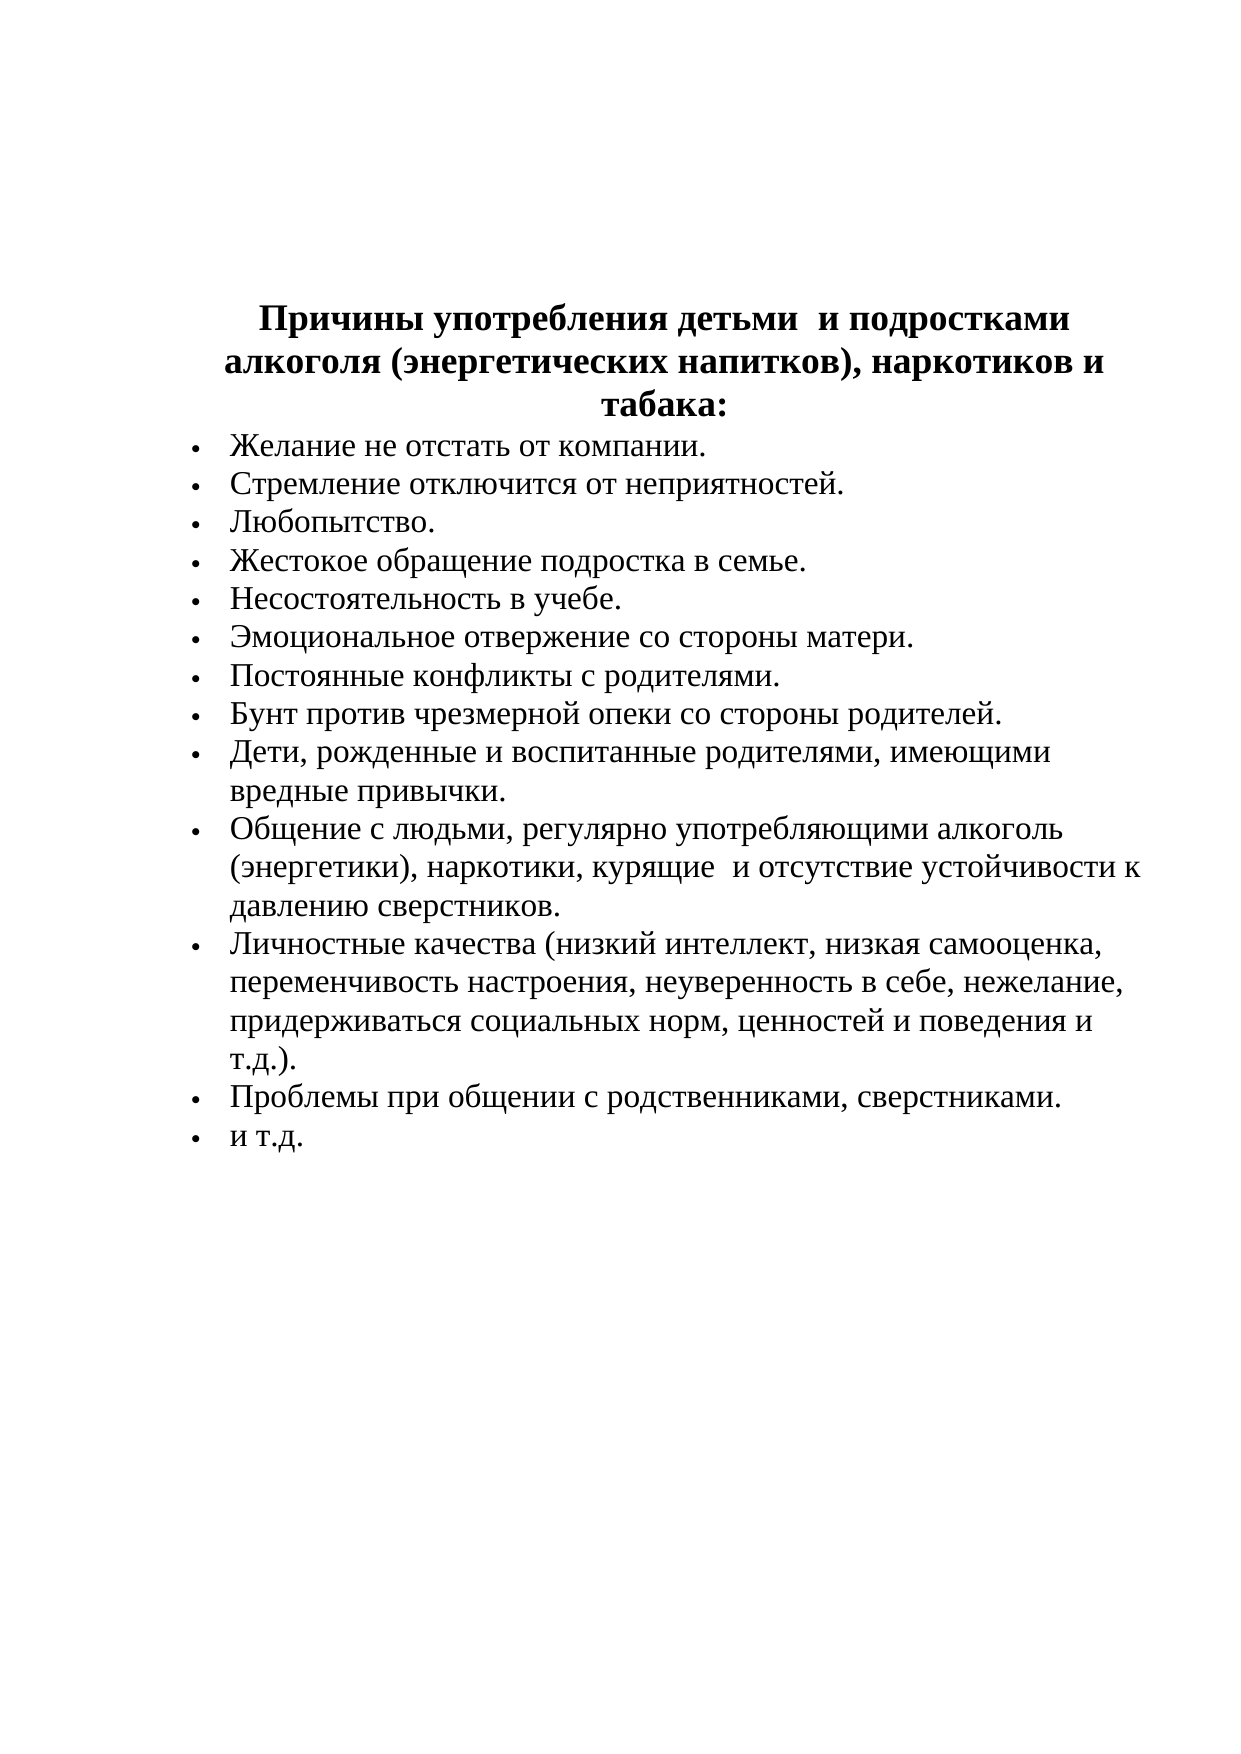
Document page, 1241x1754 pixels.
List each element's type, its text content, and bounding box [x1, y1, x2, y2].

list Стремление отключится от неприятностей. [192, 463, 1152, 501]
text Причины употребления детьми и подростками алкоголя (энергетических напитков), наркотиков и табака: [177, 295, 1152, 425]
list и т.д. [192, 1115, 1152, 1153]
list Проблемы при общении с родственниками, сверстниками. [192, 1076, 1152, 1115]
list Постоянные конфликты с родителями. [192, 655, 1152, 693]
list Любопытство. [192, 501, 1152, 540]
list Дети, рожденные и воспитанные родителями, имеющими вредные привычки. [192, 731, 1152, 808]
list Общение с людьми, регулярно употребляющими алкоголь (энергетики), наркотики, курящие и отсутствие устойчивости к давлению сверстников. [192, 808, 1152, 923]
list Несостоятельность в учебе. [192, 578, 1152, 616]
list Личностные качества (низкий интеллект, низкая самооценка, переменчивость настроения, неуверенность в себе, нежелание, придерживаться социальных норм, ценностей и поведения и т.д.). [192, 923, 1152, 1076]
list Бунт против чрезмерной опеки со стороны родителей. [192, 693, 1152, 731]
list Желание не отстать от компании. [192, 425, 1152, 463]
list Жестокое обращение подростка в семье. [192, 540, 1152, 578]
list Эмоциональное отвержение со стороны матери. [192, 616, 1152, 655]
